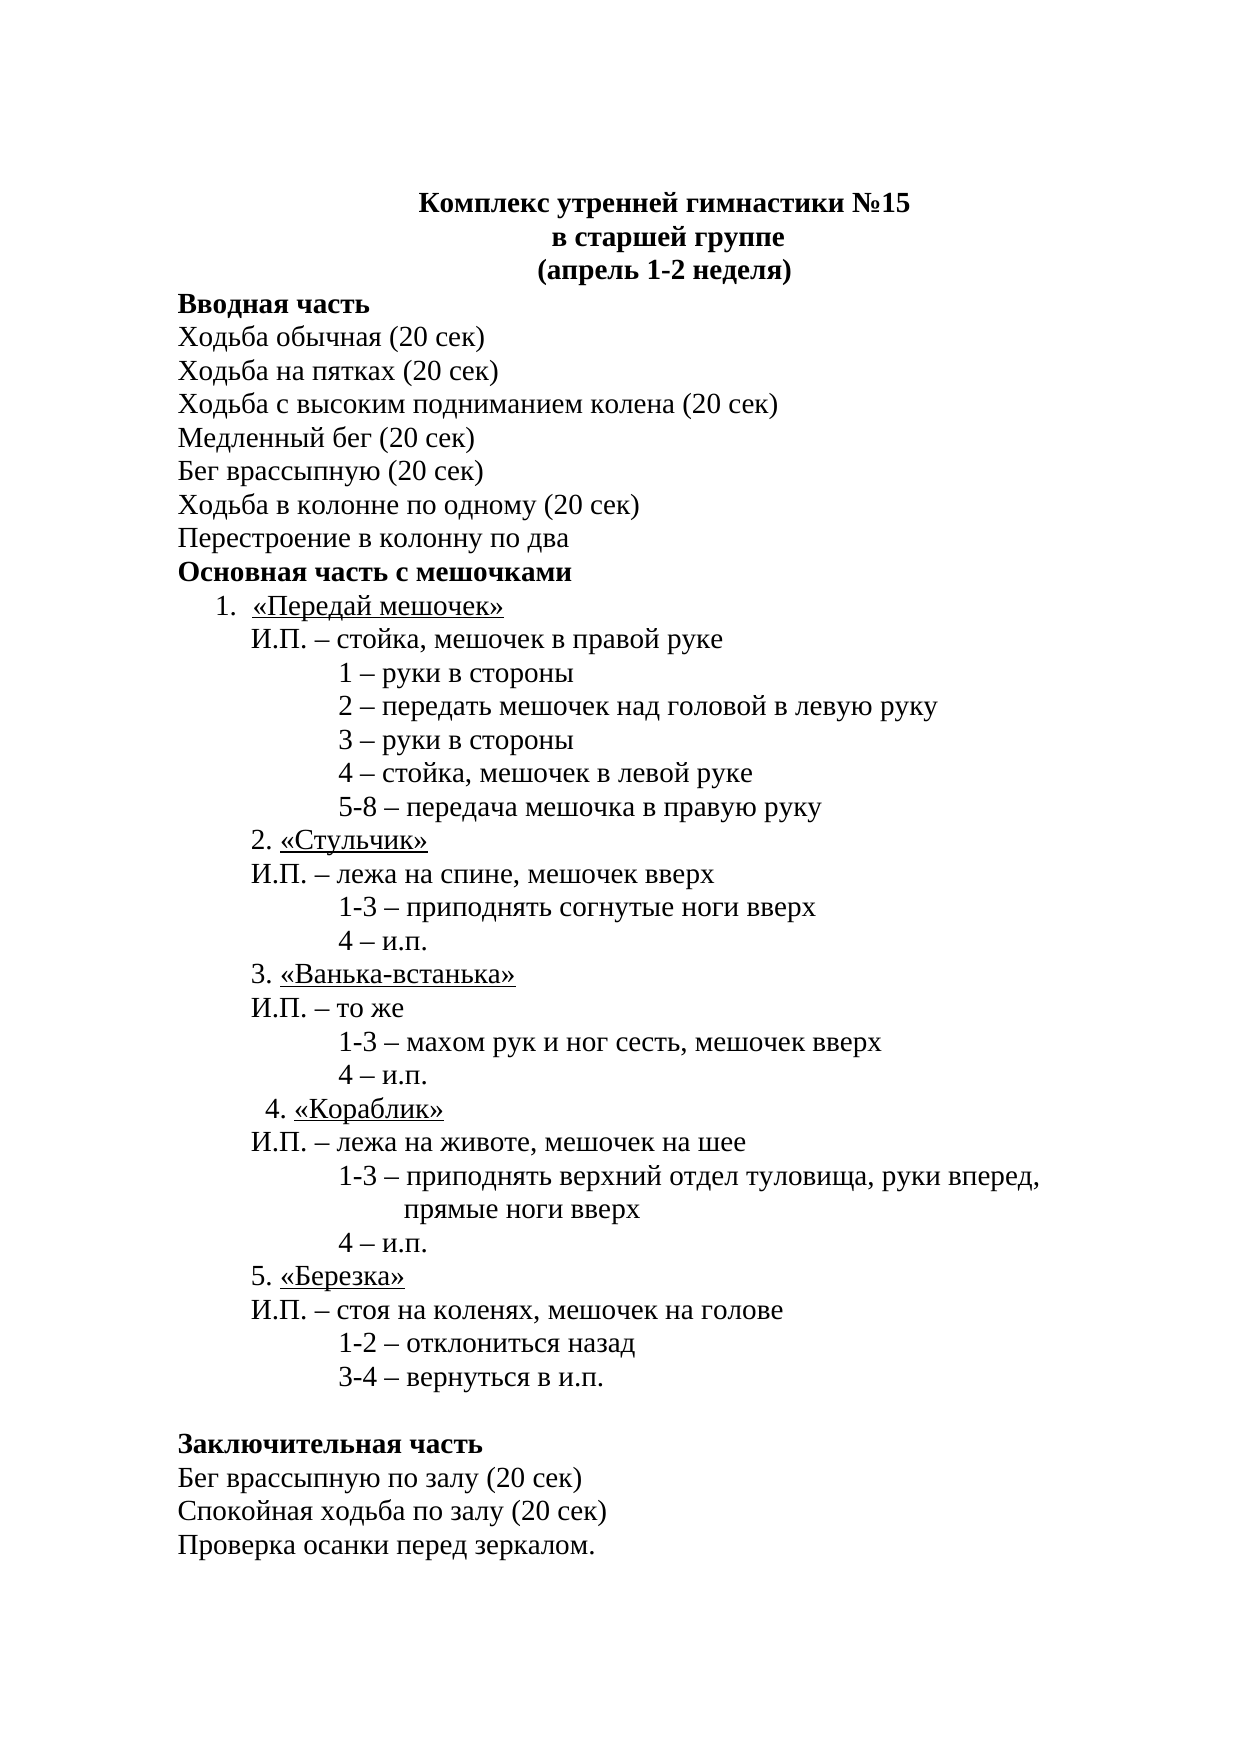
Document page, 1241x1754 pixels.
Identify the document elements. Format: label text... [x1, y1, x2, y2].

text 1-2 – отклониться назад [251, 1326, 1152, 1359]
text 3 – руки в стороны [251, 722, 1152, 755]
text 3. «Ванька-встанька» [251, 957, 1152, 990]
text И.П. – лежа на спине, мешочек вверх [251, 856, 1152, 889]
text И.П. – лежа на животе, мешочек на шее [251, 1124, 1152, 1158]
text в старшей группе [177, 219, 1152, 252]
text 1-3 – приподнять согнутые ноги вверх [251, 889, 1152, 923]
text Бег врассыпную (20 сек) [177, 453, 1152, 487]
text Ходьба в колонне по одному (20 сек) [177, 487, 1152, 521]
text Проверка осанки перед зеркалом. [177, 1527, 1152, 1560]
text 1-3 – махом рук и ног сесть, мешочек вверх [251, 1024, 1152, 1057]
text 4 – и.п. [251, 923, 1152, 957]
text Бег врассыпную по залу (20 сек) [177, 1460, 1152, 1493]
text 4 – и.п. [251, 1057, 1152, 1091]
text 4 – стойка, мешочек в левой руке [251, 755, 1152, 789]
text 1 – руки в стороны [251, 655, 1152, 688]
text 5-8 – передача мешочка в правую руку [251, 789, 1152, 822]
text Медленный бег (20 сек) [177, 420, 1152, 453]
text Ходьба на пятках (20 сек) [177, 353, 1152, 386]
text 4. «Кораблик» [177, 1091, 1152, 1124]
text Перестроение в колонну по два [177, 521, 1152, 554]
text 5. «Березка» [251, 1258, 1152, 1292]
text Вводная часть [177, 286, 1152, 319]
text 2 – передать мешочек над головой в левую руку [251, 688, 1152, 722]
text Основная часть с мешочками [177, 554, 1152, 588]
text И.П. – стоя на коленях, мешочек на голове [251, 1292, 1152, 1326]
text Комплекс утренней гимнастики №15 [177, 185, 1152, 219]
text Заключительная часть [177, 1426, 1152, 1460]
text 1-3 – приподнять верхний отдел туловища, руки вперед, [251, 1158, 1152, 1191]
text прямые ноги вверх [251, 1191, 1152, 1225]
text И.П. – стойка, мешочек в правой руке [251, 621, 1152, 655]
text 2. «Стульчик» [251, 822, 1152, 856]
text Ходьба обычная (20 сек) [177, 319, 1152, 353]
text Ходьба с высоким подниманием колена (20 сек) [177, 386, 1152, 420]
text 4 – и.п. [251, 1225, 1152, 1258]
text Спокойная ходьба по залу (20 сек) [177, 1493, 1152, 1527]
text 3-4 – вернуться в и.п. [251, 1359, 1152, 1393]
text (апрель 1-2 неделя) [177, 252, 1152, 286]
text И.П. – то же [251, 990, 1152, 1024]
list «Передай мешочек» [215, 588, 1152, 621]
